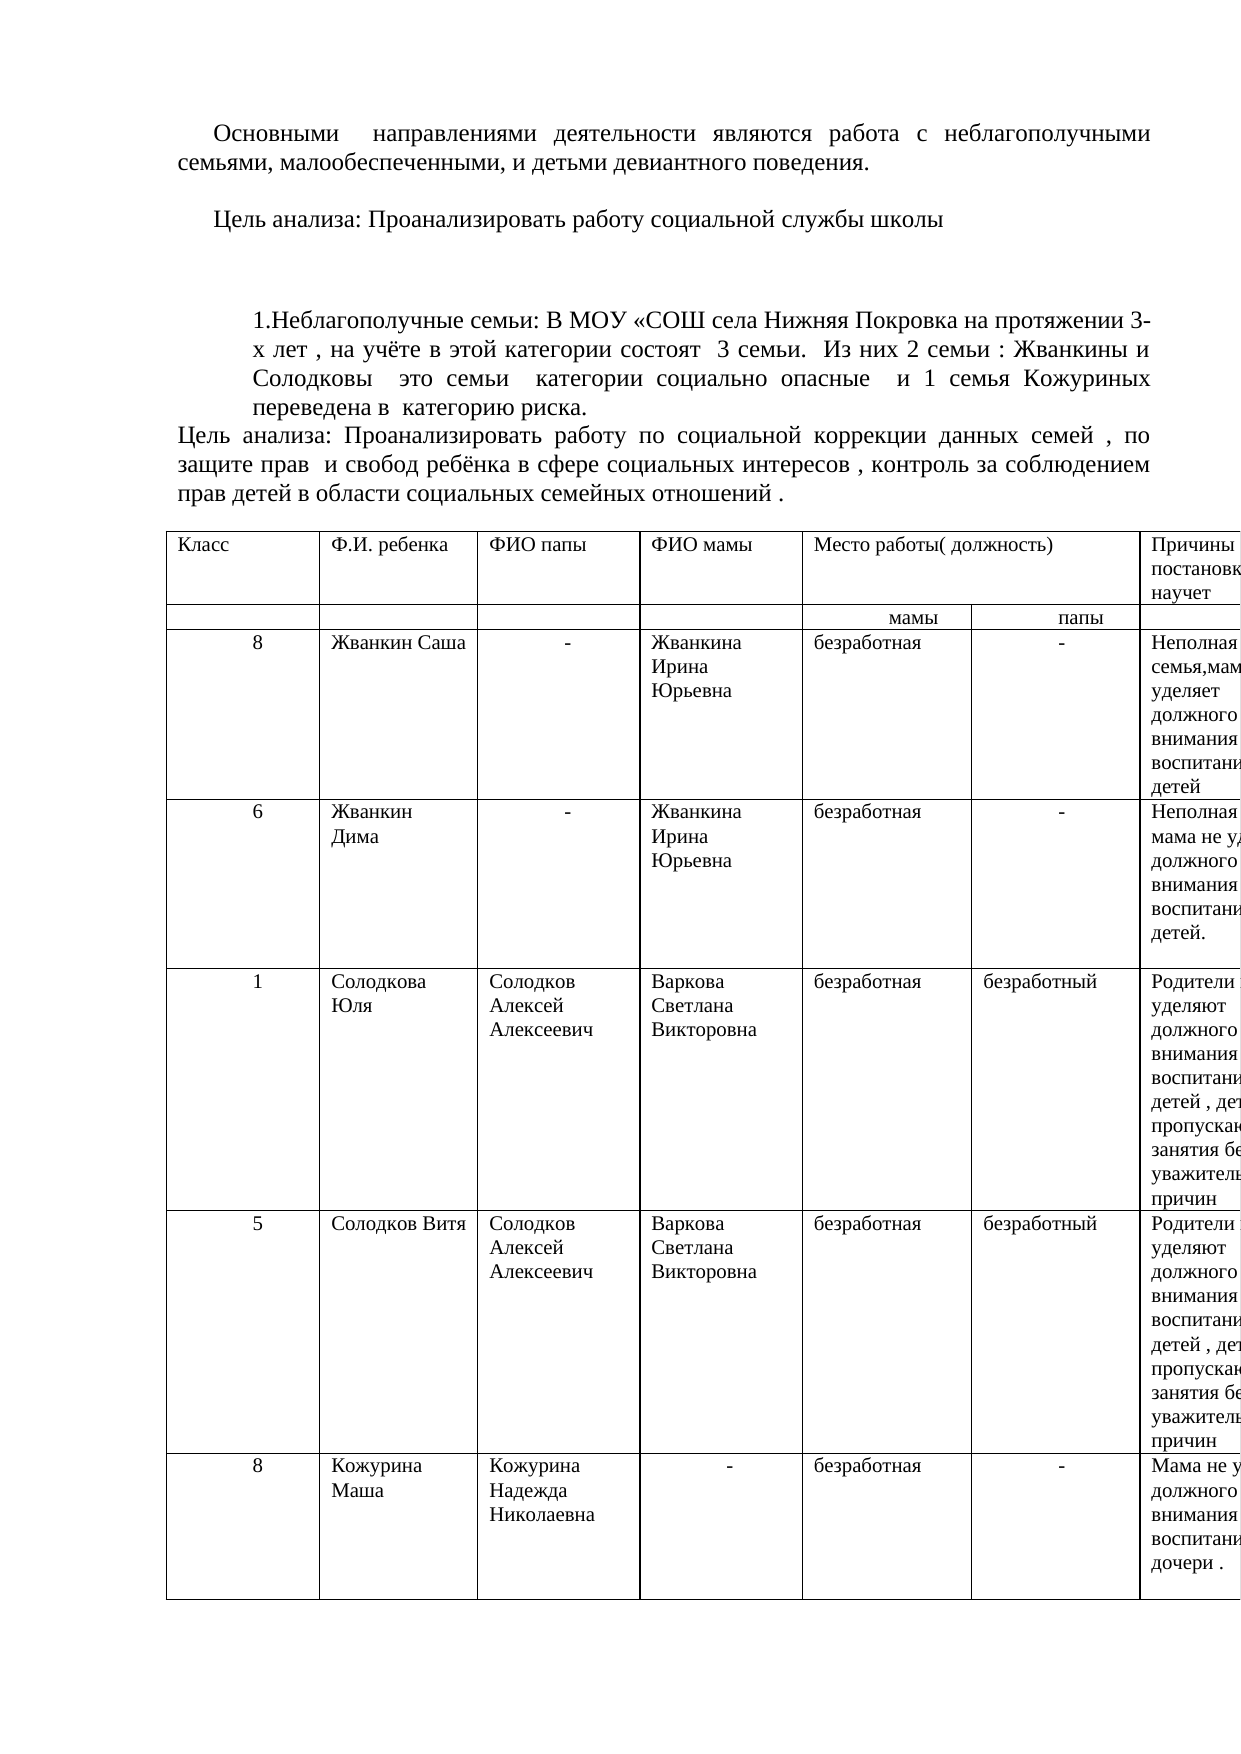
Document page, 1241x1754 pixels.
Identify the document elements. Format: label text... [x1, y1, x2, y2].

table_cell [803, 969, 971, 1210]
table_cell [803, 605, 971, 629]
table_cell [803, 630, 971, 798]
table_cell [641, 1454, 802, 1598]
text Цель анализа: Проанализировать работу социальной службы школы [177, 204, 1152, 233]
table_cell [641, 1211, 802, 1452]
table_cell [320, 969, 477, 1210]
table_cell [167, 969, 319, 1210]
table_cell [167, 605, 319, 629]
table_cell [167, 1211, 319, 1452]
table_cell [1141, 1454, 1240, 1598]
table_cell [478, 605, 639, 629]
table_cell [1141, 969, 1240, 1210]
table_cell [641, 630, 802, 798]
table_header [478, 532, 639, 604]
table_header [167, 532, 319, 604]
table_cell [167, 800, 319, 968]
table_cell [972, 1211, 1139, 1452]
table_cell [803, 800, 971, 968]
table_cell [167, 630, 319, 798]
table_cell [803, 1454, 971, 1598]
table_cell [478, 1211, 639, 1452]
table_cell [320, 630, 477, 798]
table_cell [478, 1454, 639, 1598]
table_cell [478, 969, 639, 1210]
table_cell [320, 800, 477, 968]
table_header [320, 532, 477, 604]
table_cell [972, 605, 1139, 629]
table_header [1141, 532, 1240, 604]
text 1.Неблагополучные семьи: В МОУ «СОШ села Нижняя Покровка на протяжении 3-х лет , на учёте в этой категории состоят 3 семьи. Из них 2 семьи : Жванкины и Солодковы это семьи категории социально опасные и 1 семья Кожуриных переведена в категорию риска. [252, 305, 1152, 420]
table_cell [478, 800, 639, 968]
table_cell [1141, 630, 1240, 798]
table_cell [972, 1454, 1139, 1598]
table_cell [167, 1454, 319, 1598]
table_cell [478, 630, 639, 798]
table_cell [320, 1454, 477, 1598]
text Основными направлениями деятельности являются работа с неблагополучными семьями, малообеспеченными, и детьми девиантного поведения. [177, 118, 1152, 176]
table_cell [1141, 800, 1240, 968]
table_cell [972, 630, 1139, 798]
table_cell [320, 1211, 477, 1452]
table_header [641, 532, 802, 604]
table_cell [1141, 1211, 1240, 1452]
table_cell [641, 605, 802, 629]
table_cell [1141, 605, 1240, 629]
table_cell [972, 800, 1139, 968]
text Цель анализа: Проанализировать работу по социальной коррекции данных семей , по защите прав и свобод ребёнка в сфере социальных интересов , контроль за соблюдением прав детей в области социальных семейных отношений . [177, 420, 1152, 507]
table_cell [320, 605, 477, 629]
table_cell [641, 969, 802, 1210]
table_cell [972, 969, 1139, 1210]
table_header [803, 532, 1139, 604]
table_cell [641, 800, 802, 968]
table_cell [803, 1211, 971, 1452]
